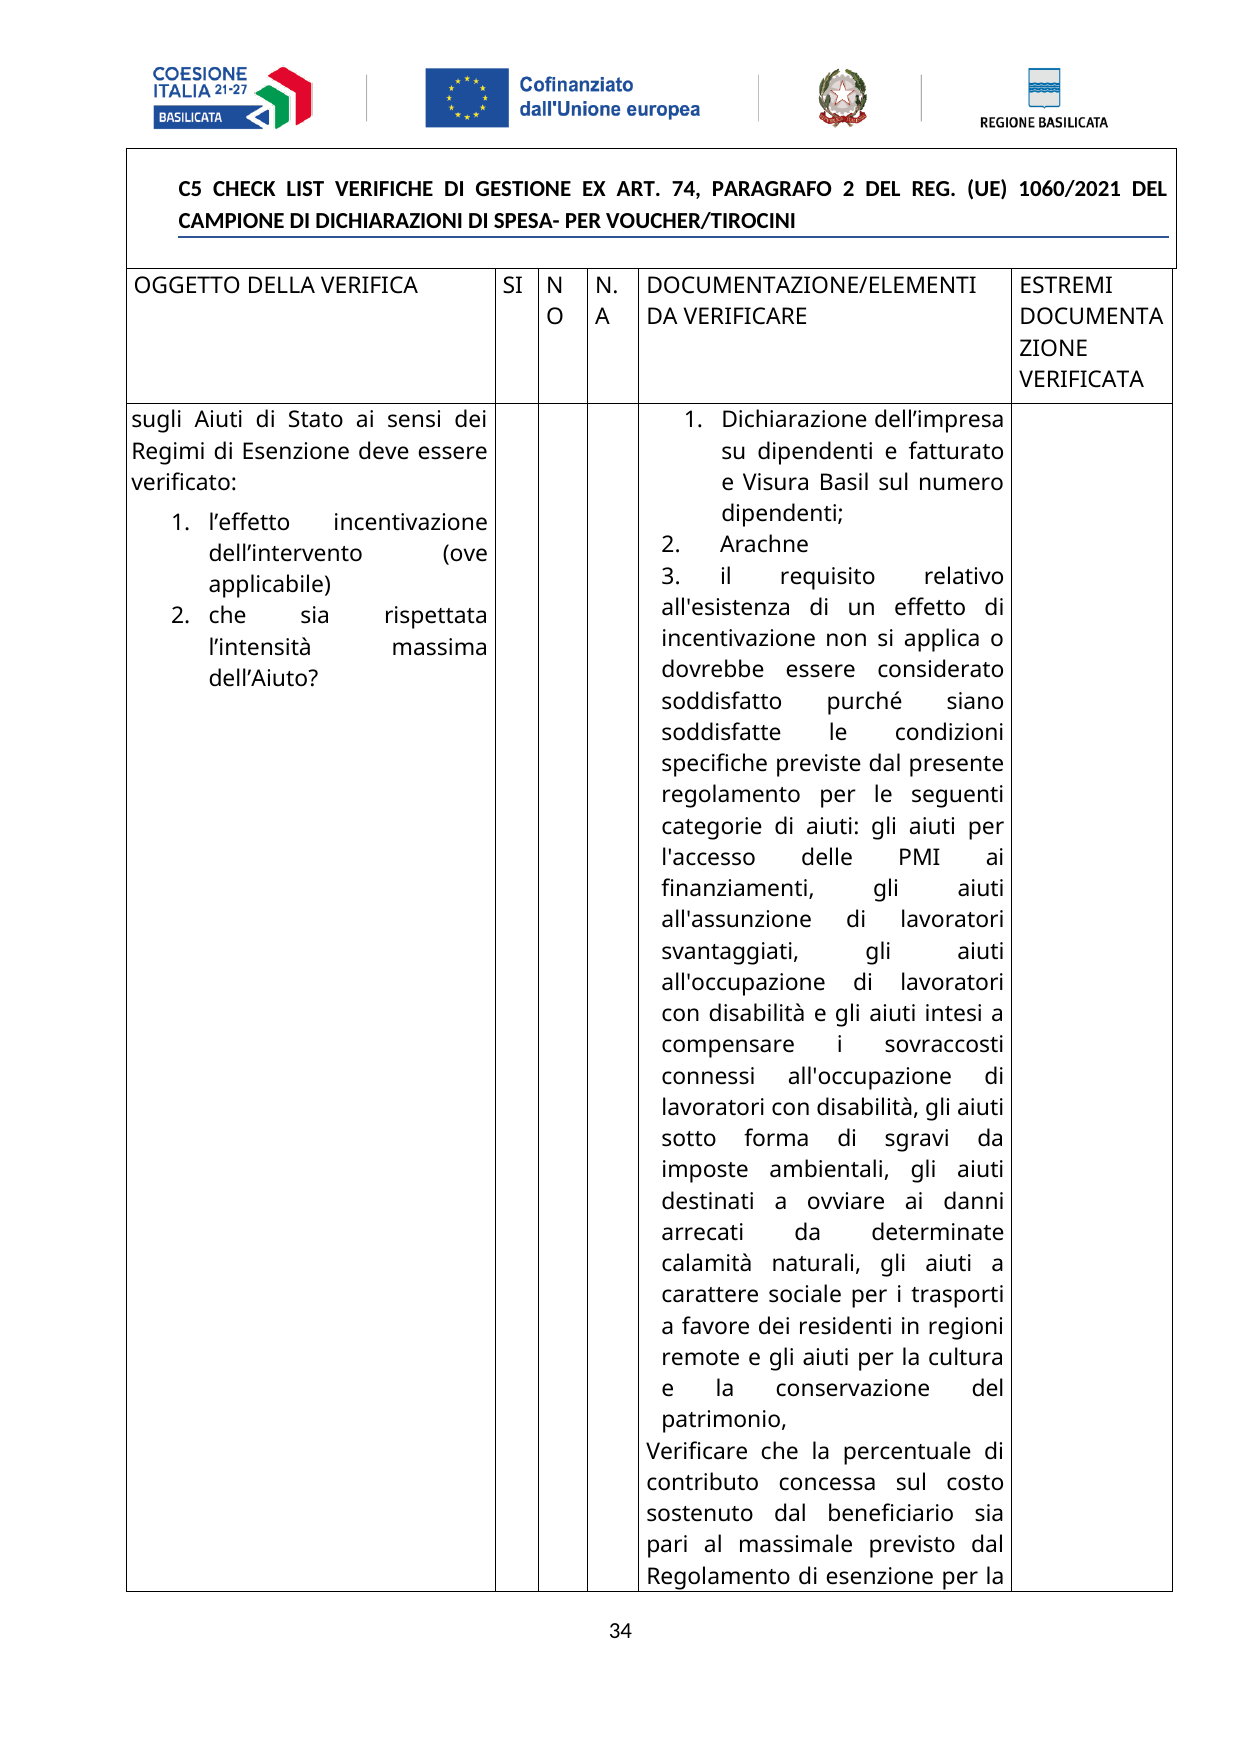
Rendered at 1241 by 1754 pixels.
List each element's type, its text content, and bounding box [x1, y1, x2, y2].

table_cell N.A [588, 269, 638, 402]
table_cell [496, 404, 538, 1591]
table_cell OGGETTO DELLA VERIFICA [127, 269, 495, 402]
picture [51, 6, 1189, 172]
table_cell NO [539, 269, 587, 402]
table_cell SI [496, 269, 538, 402]
table_header C5 CHECK LIST VERIFICHE DI GESTIONE EX ART. 74, PARAGRAFO 2 DEL REG. (UE) 1060/2021 DEL CAMPIONE DI DICHIARAZIONI DI SPESA- PER VOUCHER/TIROCINI [127, 149, 1176, 268]
table_cell [539, 404, 587, 1591]
table_cell [588, 404, 638, 1591]
table_cell [1012, 404, 1172, 1591]
table_cell DOCUMENTAZIONE/ELEMENTI DA VERIFICARE [639, 269, 1011, 402]
table_cell ESTREMI DOCUMENTAZIONE VERIFICATA [1012, 269, 1172, 402]
